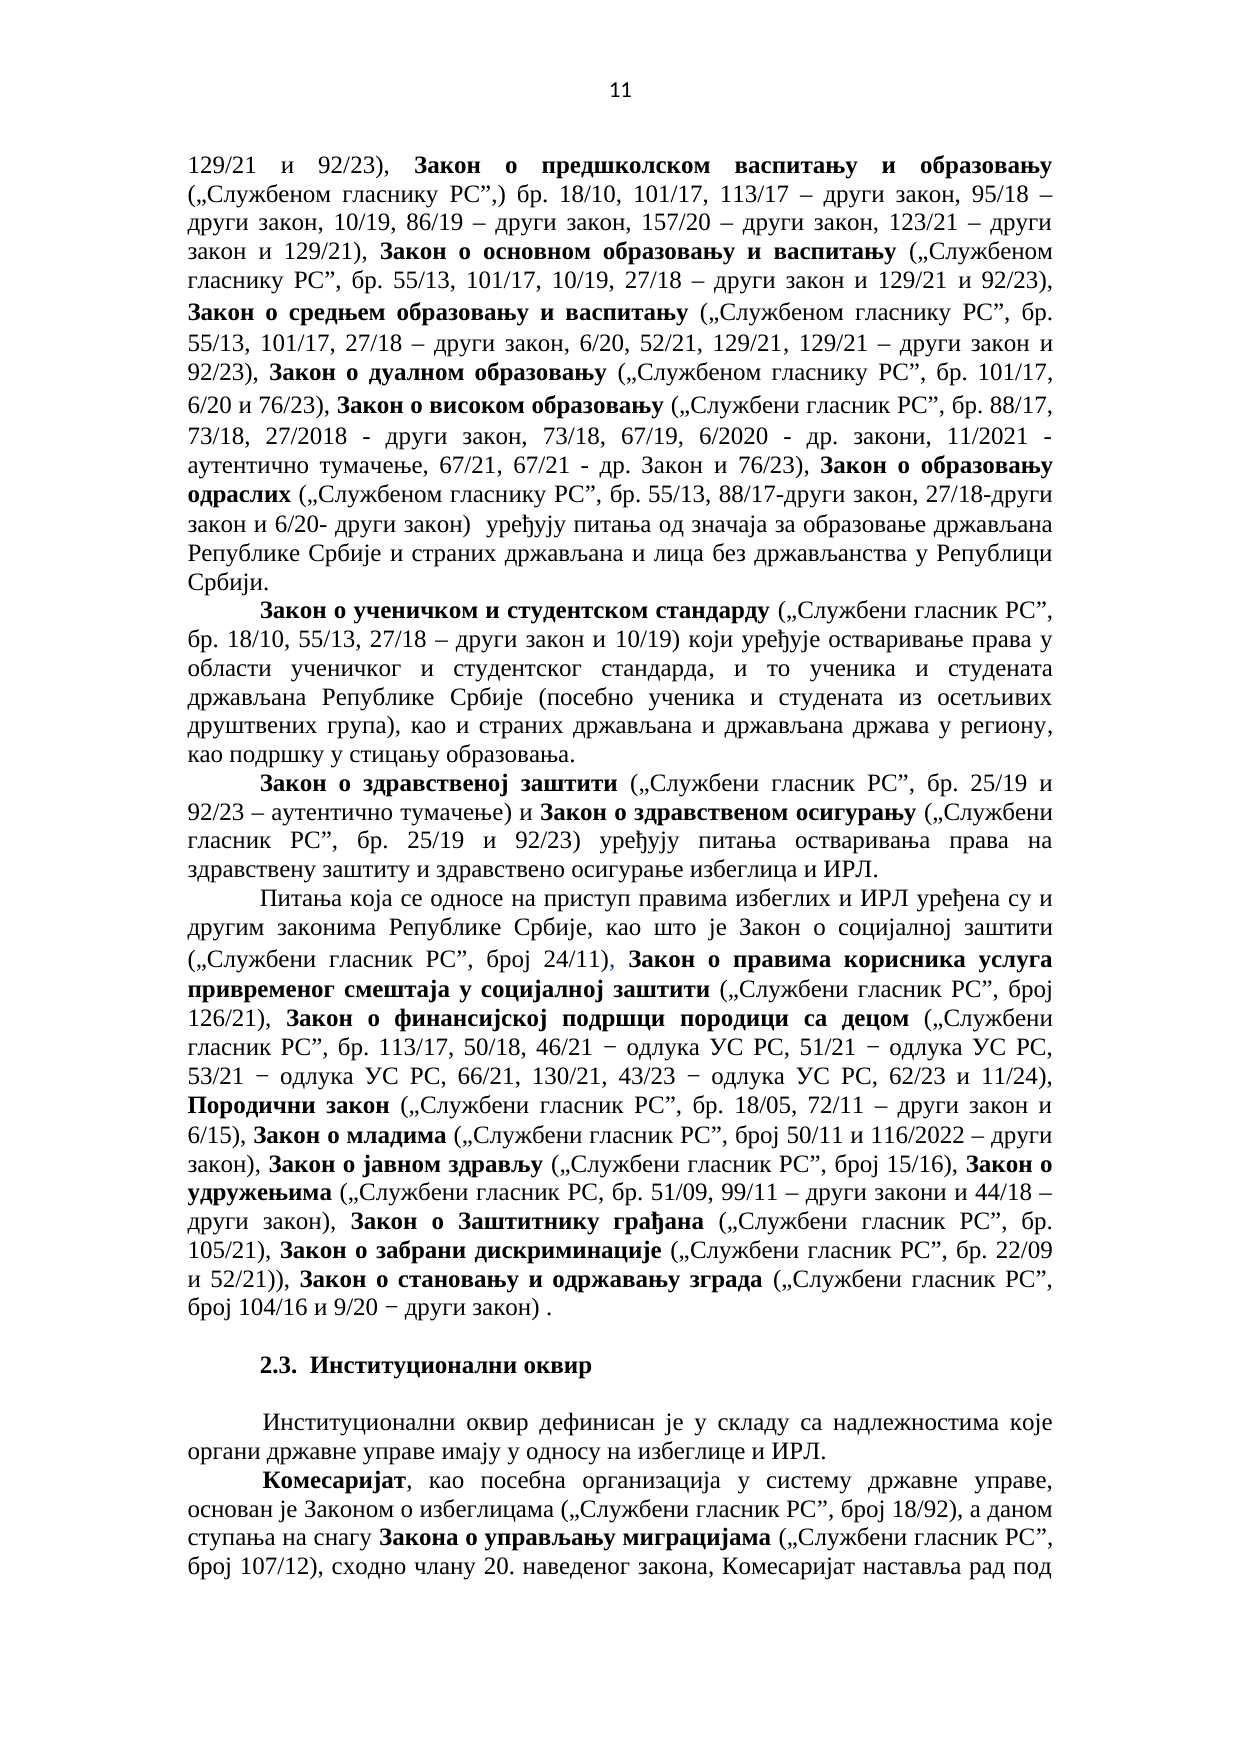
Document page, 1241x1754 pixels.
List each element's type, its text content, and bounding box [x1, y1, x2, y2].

text Закон о здравственој заштити („Службени гласник РС”, бр. 25/19 и 92/23 – аутентично тумачење) и Закон о здравственом осигурању („Службени гласник РС”, бр. 25/19 и 92/23) уређују питања остваривања права на здравствену заштиту и здравствено осигурање избеглица и ИРЛ. [187, 768, 1053, 883]
text Питања која се односе на приступ правима избеглих и ИРЛ уређена су и другим законима Републике Србије, као што је Закон о социјалној заштити („Службени гласник РС”, број 24/11), Закон о правима корисника услуга привременог смештаја у социјалнoj заштити („Службени гласник РС”, број 126/21), Закон о финансијској подршци породици са децом („Службени гласник РС”, бр. 113/17, 50/18, 46/21 − одлука УС РС, 51/21 − одлука УС РС, 53/21 − одлука УС РС, 66/21, 130/21, 43/23 − одлука УС РС, 62/23 и 11/24), Породични закон („Службени гласник РС”, бр. 18/05, 72/11 – други закон и 6/15), Закон о младима („Службени гласник РС”, број 50/11 и 116/2022 – други закон), Закон о јавном здрављу („Службени гласник РС”, број 15/16), Закон о удружењима („Службени гласник РС, бр. 51/09, 99/11 – други закони и 44/18 – други закон), Закон о Заштитнику грађана („Службени гласник РС”, бр. 105/21), Закон о забрани дискриминације („Службени гласник РС”, бр. 22/09 и 52/21)), Закон о становању и одржавању зграда („Службени гласник РС”, број 104/16 и 9/20 − други закон) . [187, 883, 1053, 1321]
text Закон о ученичком и студентском стандарду („Службени гласник РС”, бр. 18/10, 55/13, 27/18 – други закон и 10/19) који уређује остваривање права у области ученичког и студентског стандарда, и то ученика и студената држављана Републике Србије (посебно ученика и студената из осетљивих друштвених група), као и страних држављана и држављана држава у региону, као подршку у стицању образовања. [187, 595, 1053, 768]
text Институционални оквир дефинисан је у складу са надлежностима које органи државне управе имају у односу на избеглице и ИРЛ. [187, 1407, 1053, 1465]
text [187, 1465, 1053, 1580]
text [187, 150, 1053, 595]
text 2.3. Институционални оквир [187, 1350, 1053, 1379]
